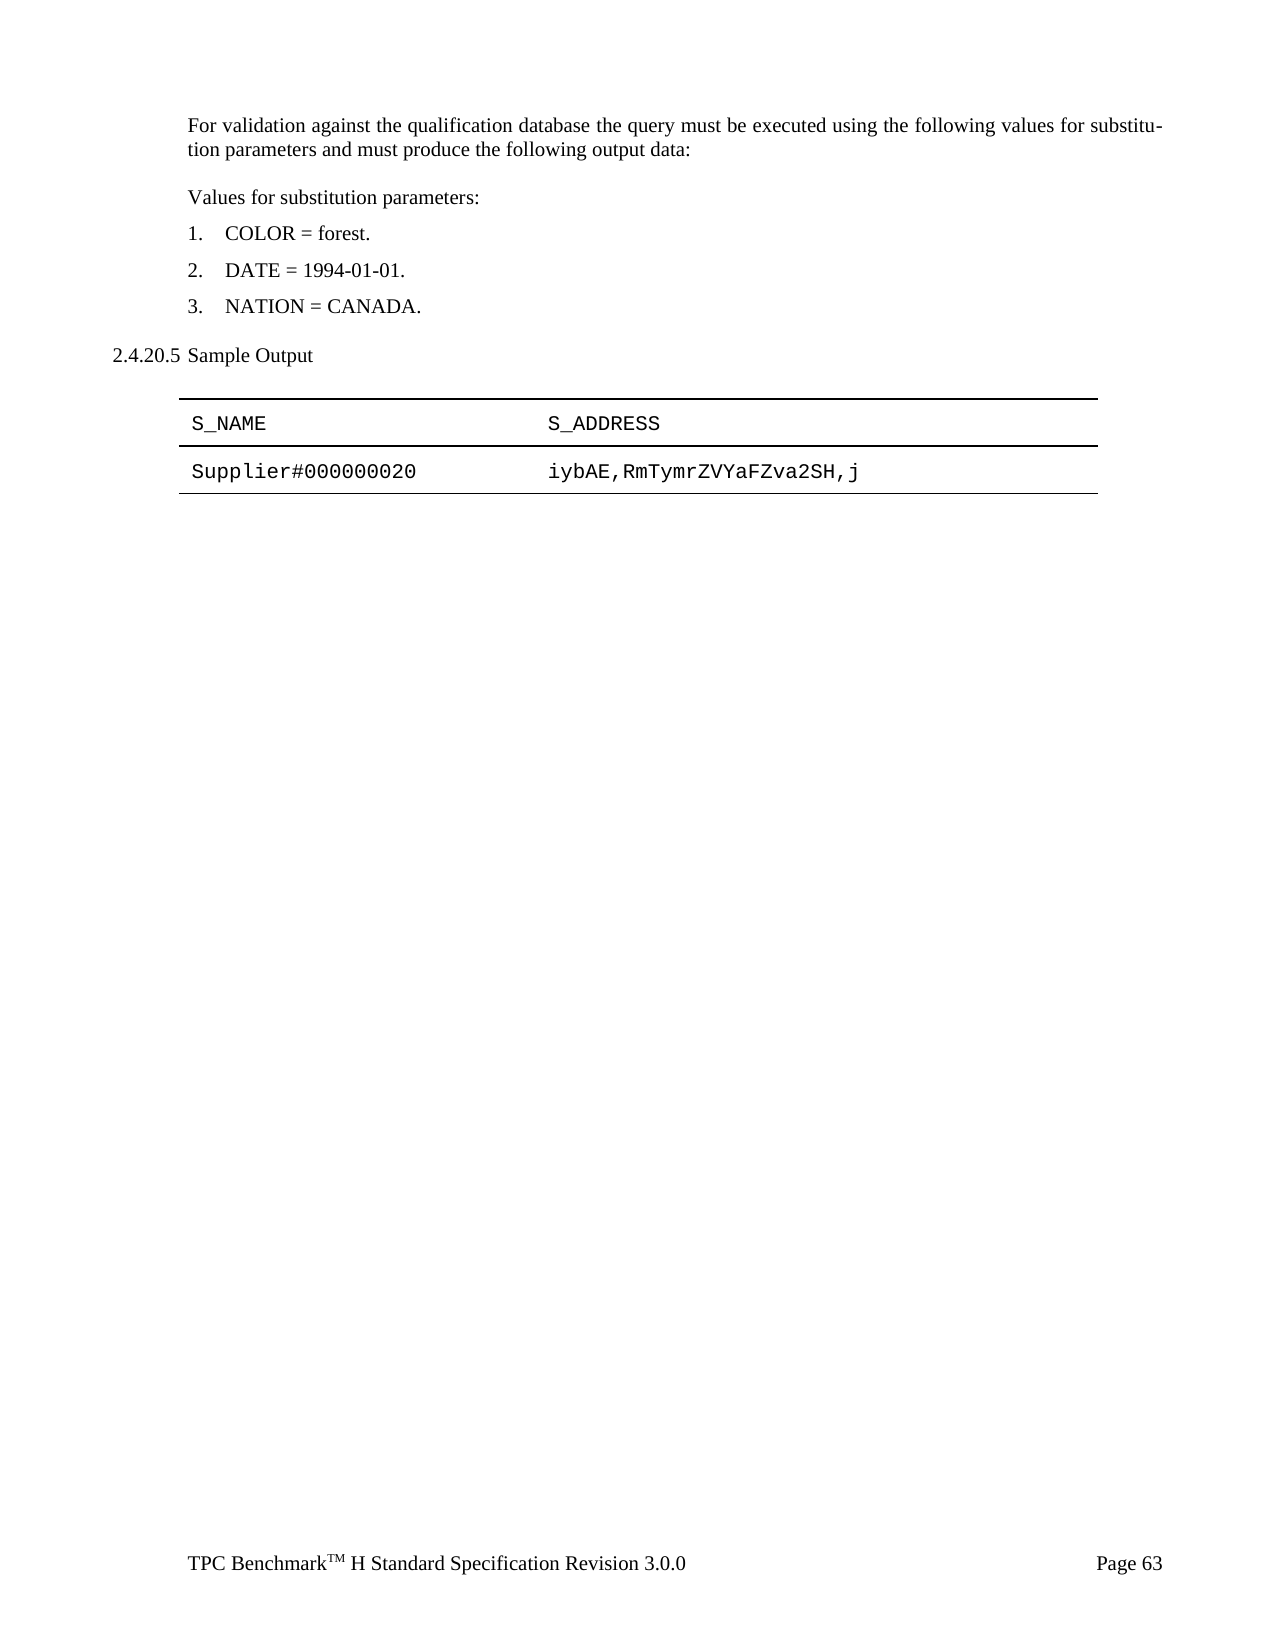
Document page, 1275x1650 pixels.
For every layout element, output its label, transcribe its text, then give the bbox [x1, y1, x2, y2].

text NATION = CANADA. [187, 294, 1162, 318]
text For validation against the qualification database the query must be executed using the following values for substitution parameters and must produce the following output data: [187, 112, 1162, 161]
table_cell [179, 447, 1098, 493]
text DATE = 1994-01-01. [187, 258, 1162, 282]
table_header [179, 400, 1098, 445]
subtitle Sample Output [112, 343, 1162, 367]
text Values for substitution parameters: [187, 185, 1162, 209]
list COLOR = forest. [187, 221, 1162, 245]
